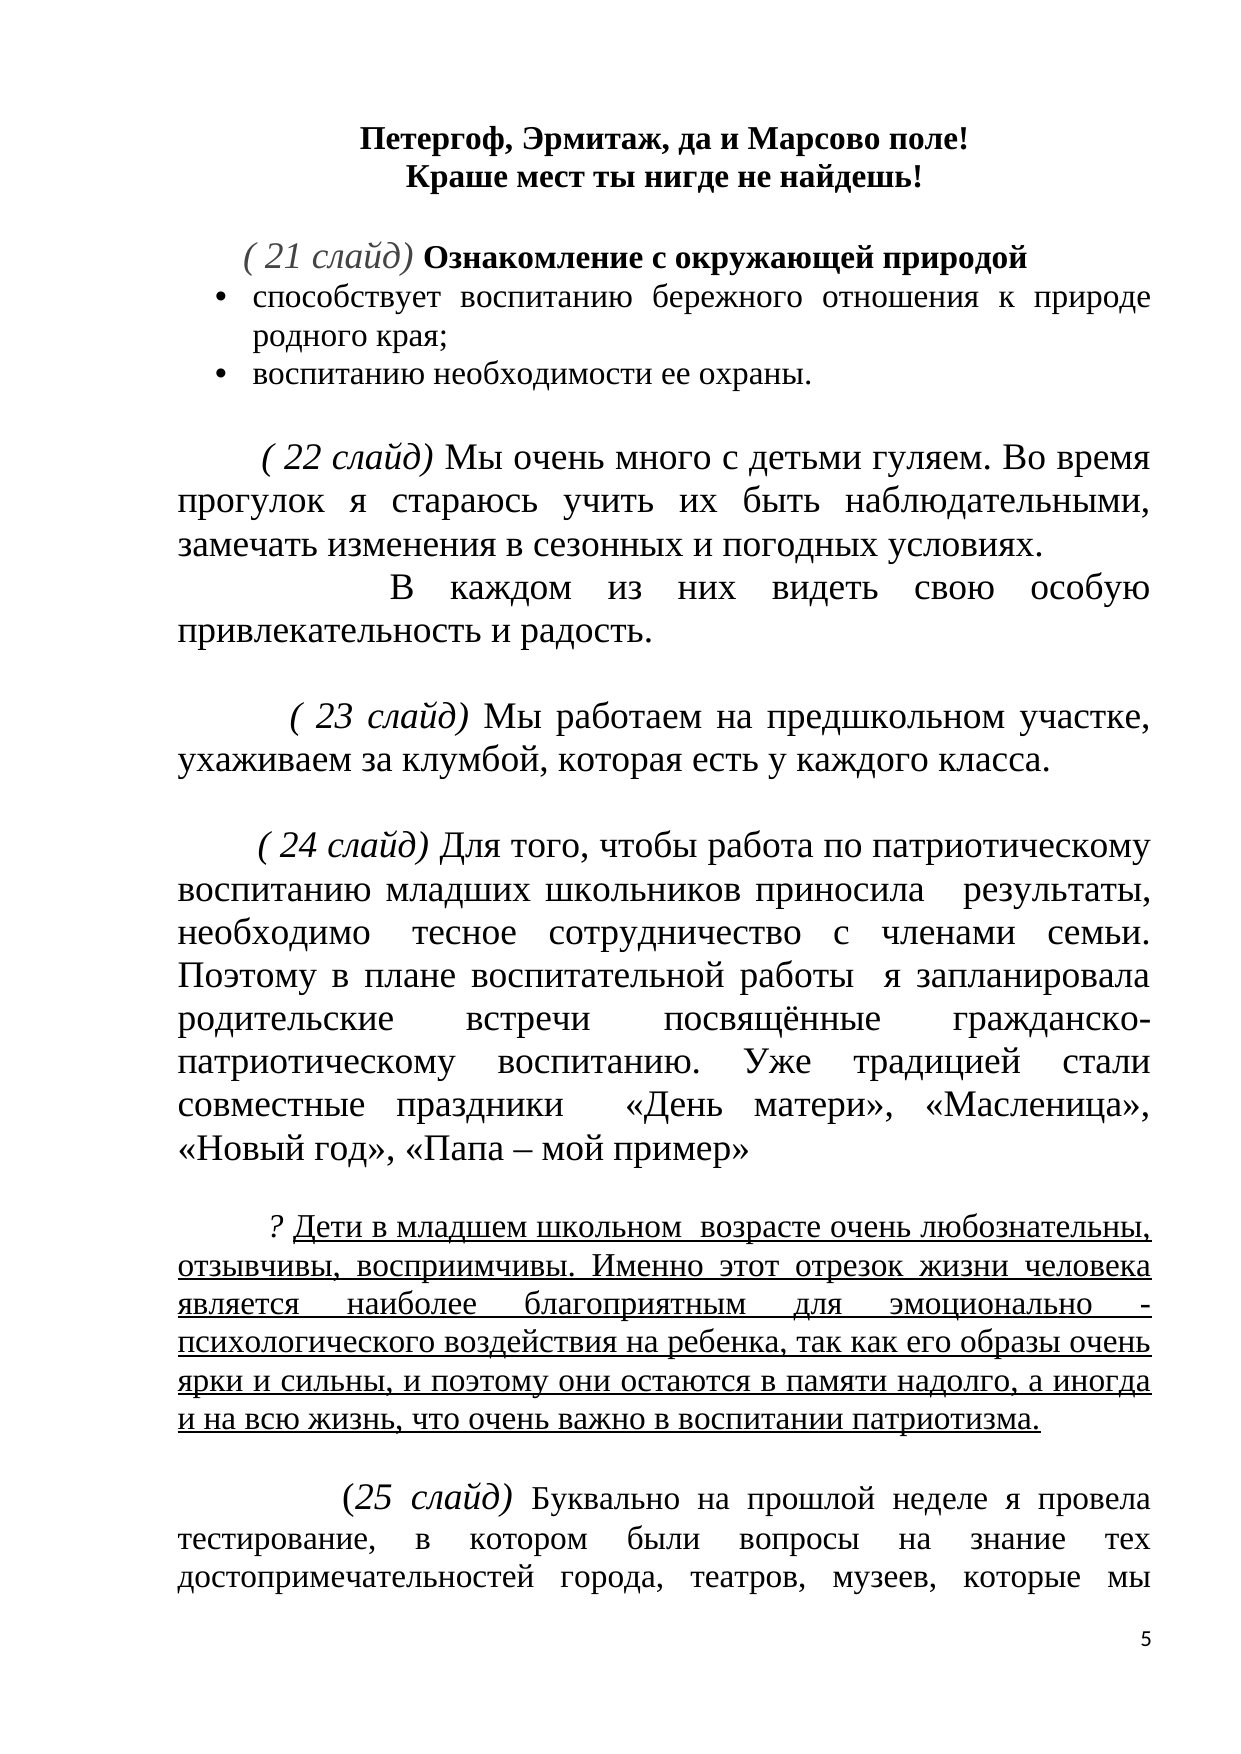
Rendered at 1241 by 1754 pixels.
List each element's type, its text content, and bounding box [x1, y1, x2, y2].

text Краше мест ты нигде не найдешь! [177, 156, 1152, 195]
text ? Дети в младшем школьном возрасте очень любознательны, отзывчивы, восприимчивы. Именно этот отрезок жизни человека является наиболее благоприятным для эмоционально - психологического воздействия на ребенка, так как его образы очень ярки и сильны, и поэтому они остаются в памяти надолго, а иногда и на всю жизнь, что очень важно в воспитании патриотизма. [177, 1356, 1152, 1393]
text ? Дети в младшем школьном возрасте очень любознательны, отзывчивы, восприимчивы. Именно этот отрезок жизни человека является наиболее благоприятным для эмоционально - психологического воздействия на ребенка, так как его образы очень ярки и сильны, и поэтому они остаются в памяти надолго, а иногда и на всю жизнь, что очень важно в воспитании патриотизма. [177, 1317, 1152, 1355]
text ( 23 слайд) Мы работаем на предшкольном участке, ухаживаем за клумбой, которая есть у каждого класса. [177, 693, 1152, 780]
text Петергоф, Эрмитаж, да и Марсово поле! [177, 118, 1152, 156]
text ( 22 слайд) Мы очень много с детьми гуляем. Во время прогулок я стараюсь учить их быть наблюдательными, замечать изменения в сезонных и погодных условиях. [177, 435, 1152, 564]
text ? Дети в младшем школьном возрасте очень любознательны, отзывчивы, восприимчивы. Именно этот отрезок жизни человека является наиболее благоприятным для эмоционально - психологического воздействия на ребенка, так как его образы очень ярки и сильны, и поэтому они остаются в памяти надолго, а иногда и на всю жизнь, что очень важно в воспитании патриотизма. [177, 1279, 1152, 1316]
text ? Дети в младшем школьном возрасте очень любознательны, отзывчивы, восприимчивы. Именно этот отрезок жизни человека является наиболее благоприятным для эмоционально - психологического воздействия на ребенка, так как его образы очень ярки и сильны, и поэтому они остаются в памяти надолго, а иногда и на всю жизнь, что очень важно в воспитании патриотизма. [177, 1206, 1152, 1278]
list воспитанию необходимости ее охраны. [215, 353, 1152, 392]
text В каждом из них видеть свою особую привлекательность и радость. [177, 564, 1152, 650]
text ( 24 слайд) Для того, чтобы работа по патриотическому воспитанию младших школьников приносила результаты, необходимо тесное сотрудничество с членами семьи. Поэтому в плане воспитательной работы я запланировала родительские встречи посвящённые гражданско-патриотическому воспитанию. Уже традицией стали совместные праздники «День матери», «Масленица», «Новый год», «Папа – мой пример» [177, 823, 1152, 1168]
text ? Дети в младшем школьном возрасте очень любознательны, отзывчивы, восприимчивы. Именно этот отрезок жизни человека является наиболее благоприятным для эмоционально - психологического воздействия на ребенка, так как его образы очень ярки и сильны, и поэтому они остаются в памяти надолго, а иногда и на всю жизнь, что очень важно в воспитании патриотизма. [177, 1394, 1152, 1436]
text ( 21 слайд) Ознакомление с окружающей природой [177, 233, 1152, 276]
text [177, 1475, 1152, 1594]
list способствует воспитанию бережного отношения к природе родного края; [215, 276, 1152, 353]
